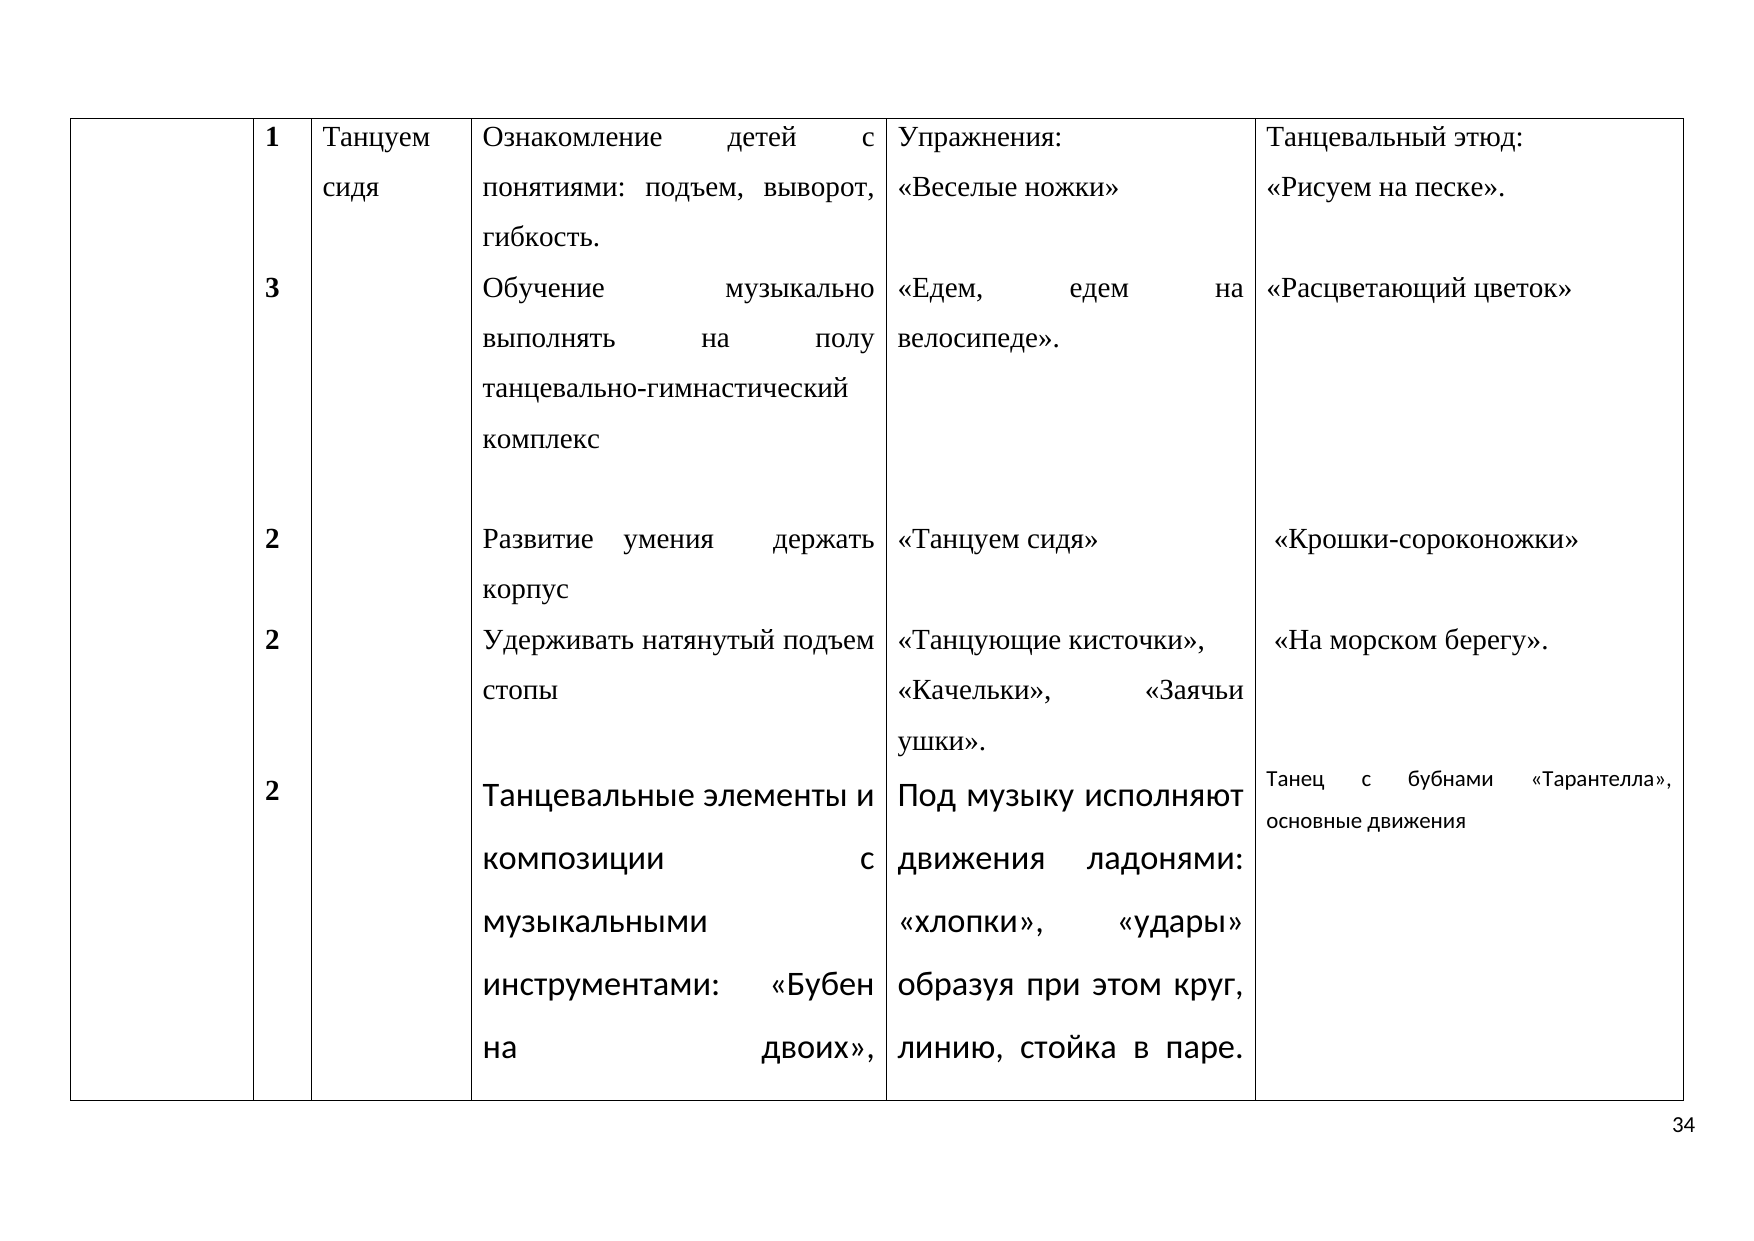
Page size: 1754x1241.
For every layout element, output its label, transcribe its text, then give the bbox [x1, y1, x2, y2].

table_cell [472, 119, 886, 1099]
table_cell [887, 119, 1255, 1099]
table_cell [71, 119, 253, 1099]
table_cell 1 3 2 2 2 2 [254, 119, 311, 1099]
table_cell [1256, 119, 1683, 1099]
table_cell Танцуем сидя [312, 119, 471, 1099]
